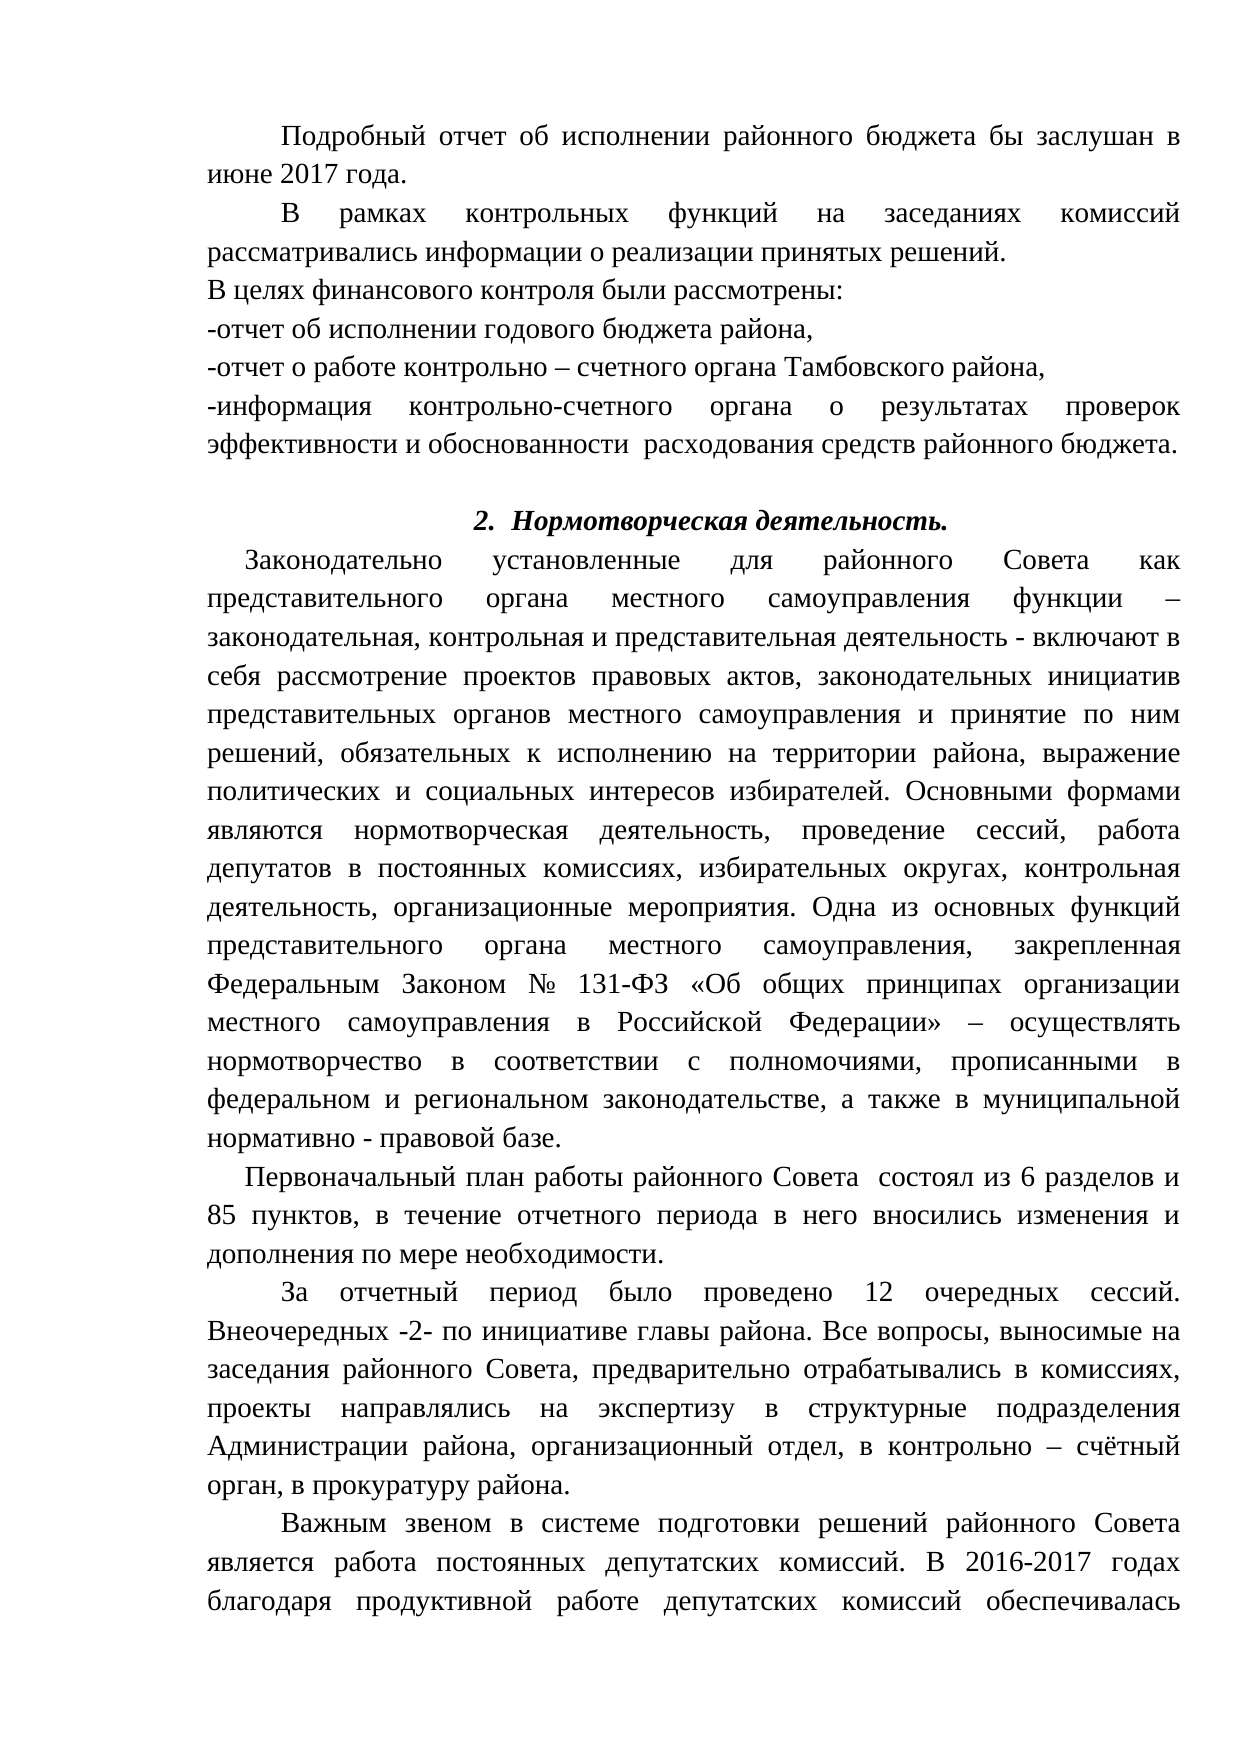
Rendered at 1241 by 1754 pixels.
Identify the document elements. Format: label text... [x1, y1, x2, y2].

text В рамках контрольных функций на заседаниях комиссий рассматривались информации о реализации принятых решений. [207, 195, 1181, 267]
text За отчетный период было проведено 12 очередных сессий. Внеочередных -2- по инициативе главы района. Все вопросы, выносимые на заседания районного Совета, предварительно отрабатывались в комиссиях, проекты направлялись на экспертизу в структурные подразделения Администрации района, организационный отдел, в контрольно – счётный орган, в прокуратуру района. [207, 1274, 1181, 1501]
text Законодательно установленные для районного Совета как представительного органа местного самоуправления функции – законодательная, контрольная и представительная деятельность - включают в себя рассмотрение проектов правовых актов, законодательных инициатив представительных органов местного самоуправления и принятие по ним решений, обязательных к исполнению на территории района, выражение политических и социальных интересов избирателей. Основными формами являются нормотворческая деятельность, проведение сессий, работа депутатов в постоянных комиссиях, избирательных округах, контрольная деятельность, организационные мероприятия. Одна из основных функций представительного органа местного самоуправления, закрепленная Федеральным Законом № 131-ФЗ «Об общих принципах организации местного самоуправления в Российской Федерации» – осуществлять нормотворчество в соответствии с полномочиями, прописанными в федеральном и региональном законодательстве, а также в муниципальной нормативно - правовой базе. [207, 542, 1181, 1154]
text Подробный отчет об исполнении районного бюджета бы заслушан в июне 2017 года. [207, 118, 1181, 190]
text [207, 1506, 1181, 1616]
list Нормотворческая деятельность. [241, 503, 1181, 537]
text -отчет об исполнении годового бюджета района, [207, 311, 1181, 344]
text -информация контрольно-счетного органа о результатах проверок эффективности и обоснованности расходования средств районного бюджета. [207, 388, 1181, 460]
text В целях финансового контроля были рассмотрены: [207, 272, 1181, 306]
text Первоначальный план работы районного Совета состоял из 6 разделов и 85 пунктов, в течение отчетного периода в него вносились изменения и дополнения по мере необходимости. [207, 1159, 1181, 1269]
text -отчет о работе контрольно – счетного органа Тамбовского района, [207, 349, 1181, 383]
